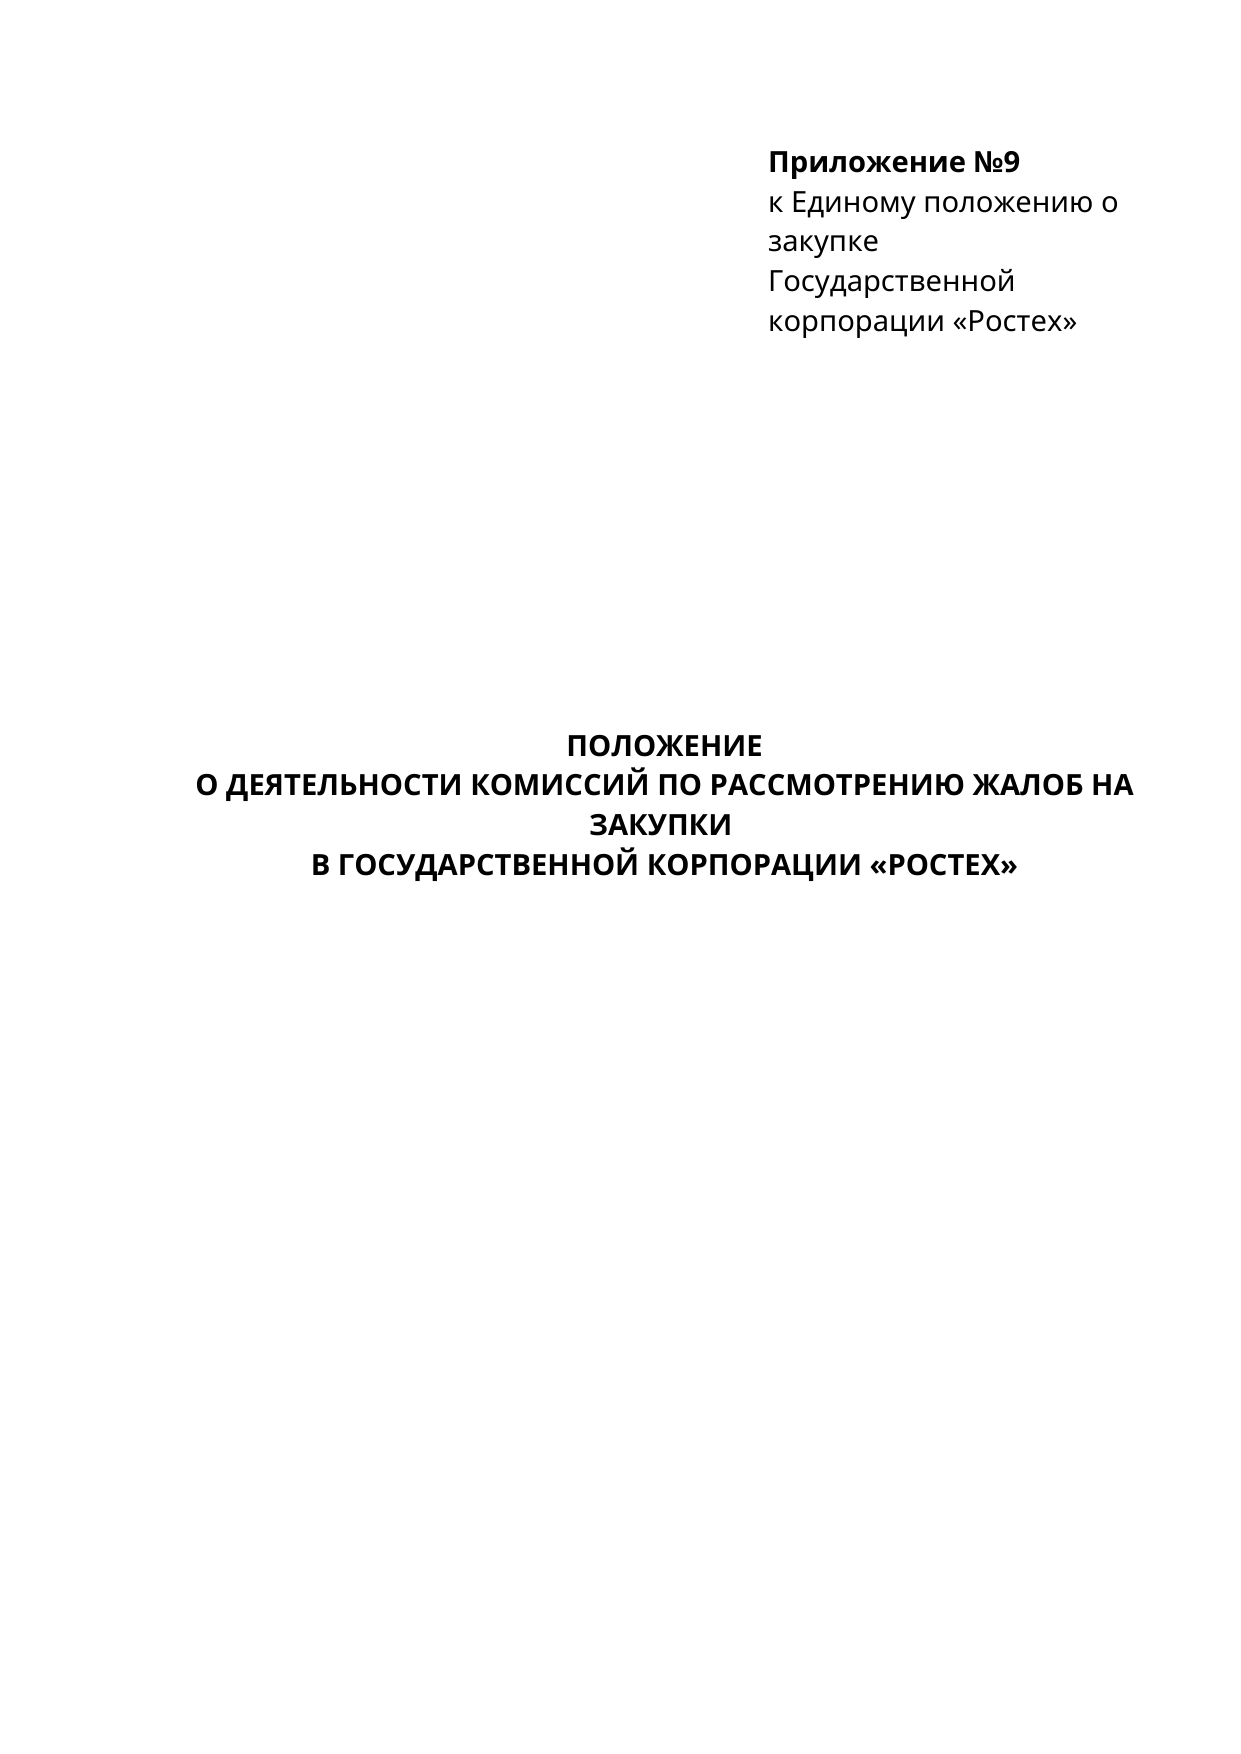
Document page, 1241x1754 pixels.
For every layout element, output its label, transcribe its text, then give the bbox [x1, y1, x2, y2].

text ПОЛОЖЕНИЕ О ДЕЯТЕЛЬНОСТИ КОМИССИЙ ПО РАССМОТРЕНИЮ ЖАЛОБ НА ЗАКУПКИ В ГОСУДАРСТВЕННОЙ КОРПОРАЦИИ «РОСТЕХ» [148, 725, 1181, 883]
text Приложение №9 к Единому положению о закупке Государственной корпорации «Ростех» [768, 141, 1181, 368]
